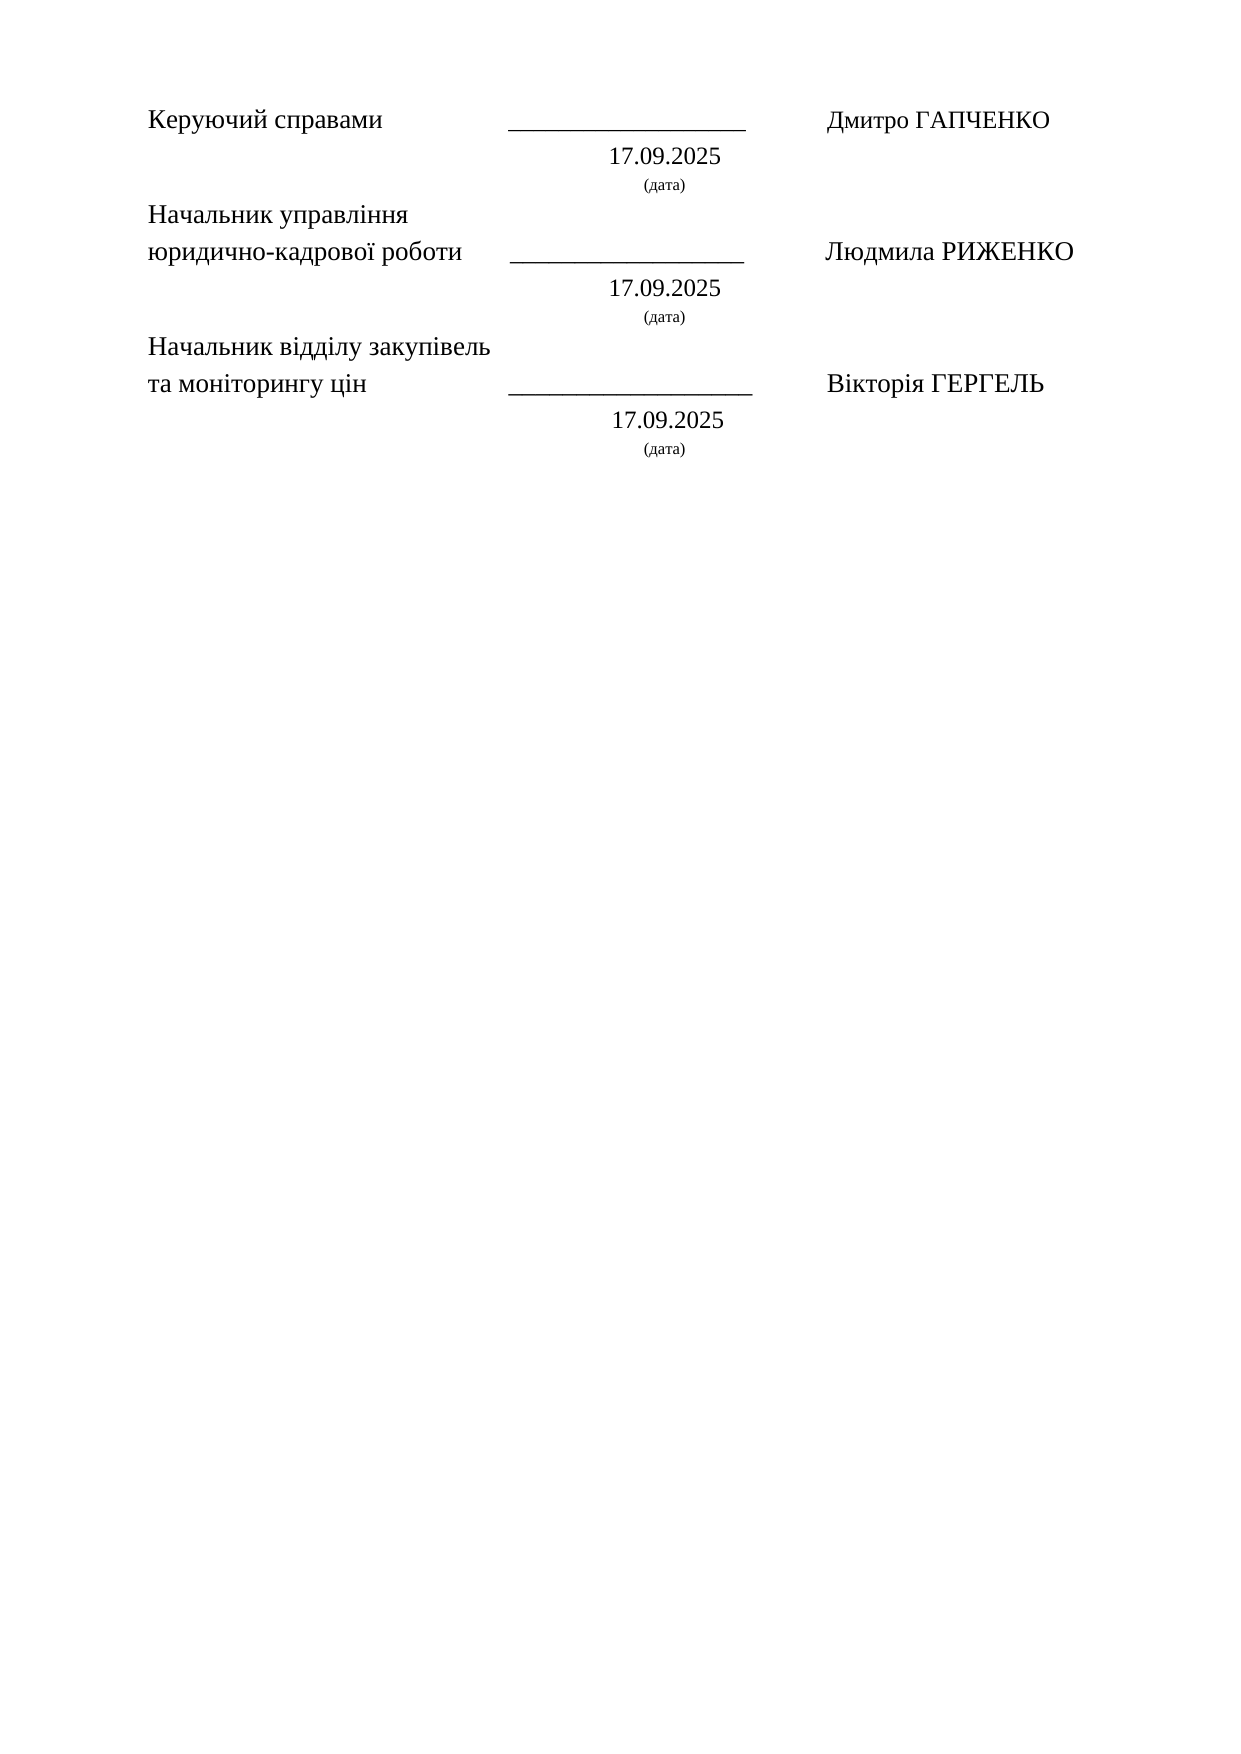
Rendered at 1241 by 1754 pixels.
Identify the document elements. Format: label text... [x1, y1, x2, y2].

text Начальник управління [148, 198, 1181, 229]
text та моніторингу цін __________________ Вікторія ГЕРГЕЛЬ [148, 367, 1181, 398]
text Начальник відділу закупівель [148, 330, 1181, 361]
text (дата) [148, 307, 1181, 326]
text 17.09.2025 [148, 405, 1181, 433]
text (дата) [148, 439, 1181, 458]
text 17.09.2025 [148, 141, 1181, 169]
text юридично-кадрової роботи __________________ Людмила РИЖЕНКО [148, 235, 1181, 267]
text Керуючий справами ___________________ Дмитро ГАПЧЕНКО [148, 103, 1181, 134]
text (дата) [148, 175, 1181, 194]
text 17.09.2025 [148, 273, 1181, 301]
